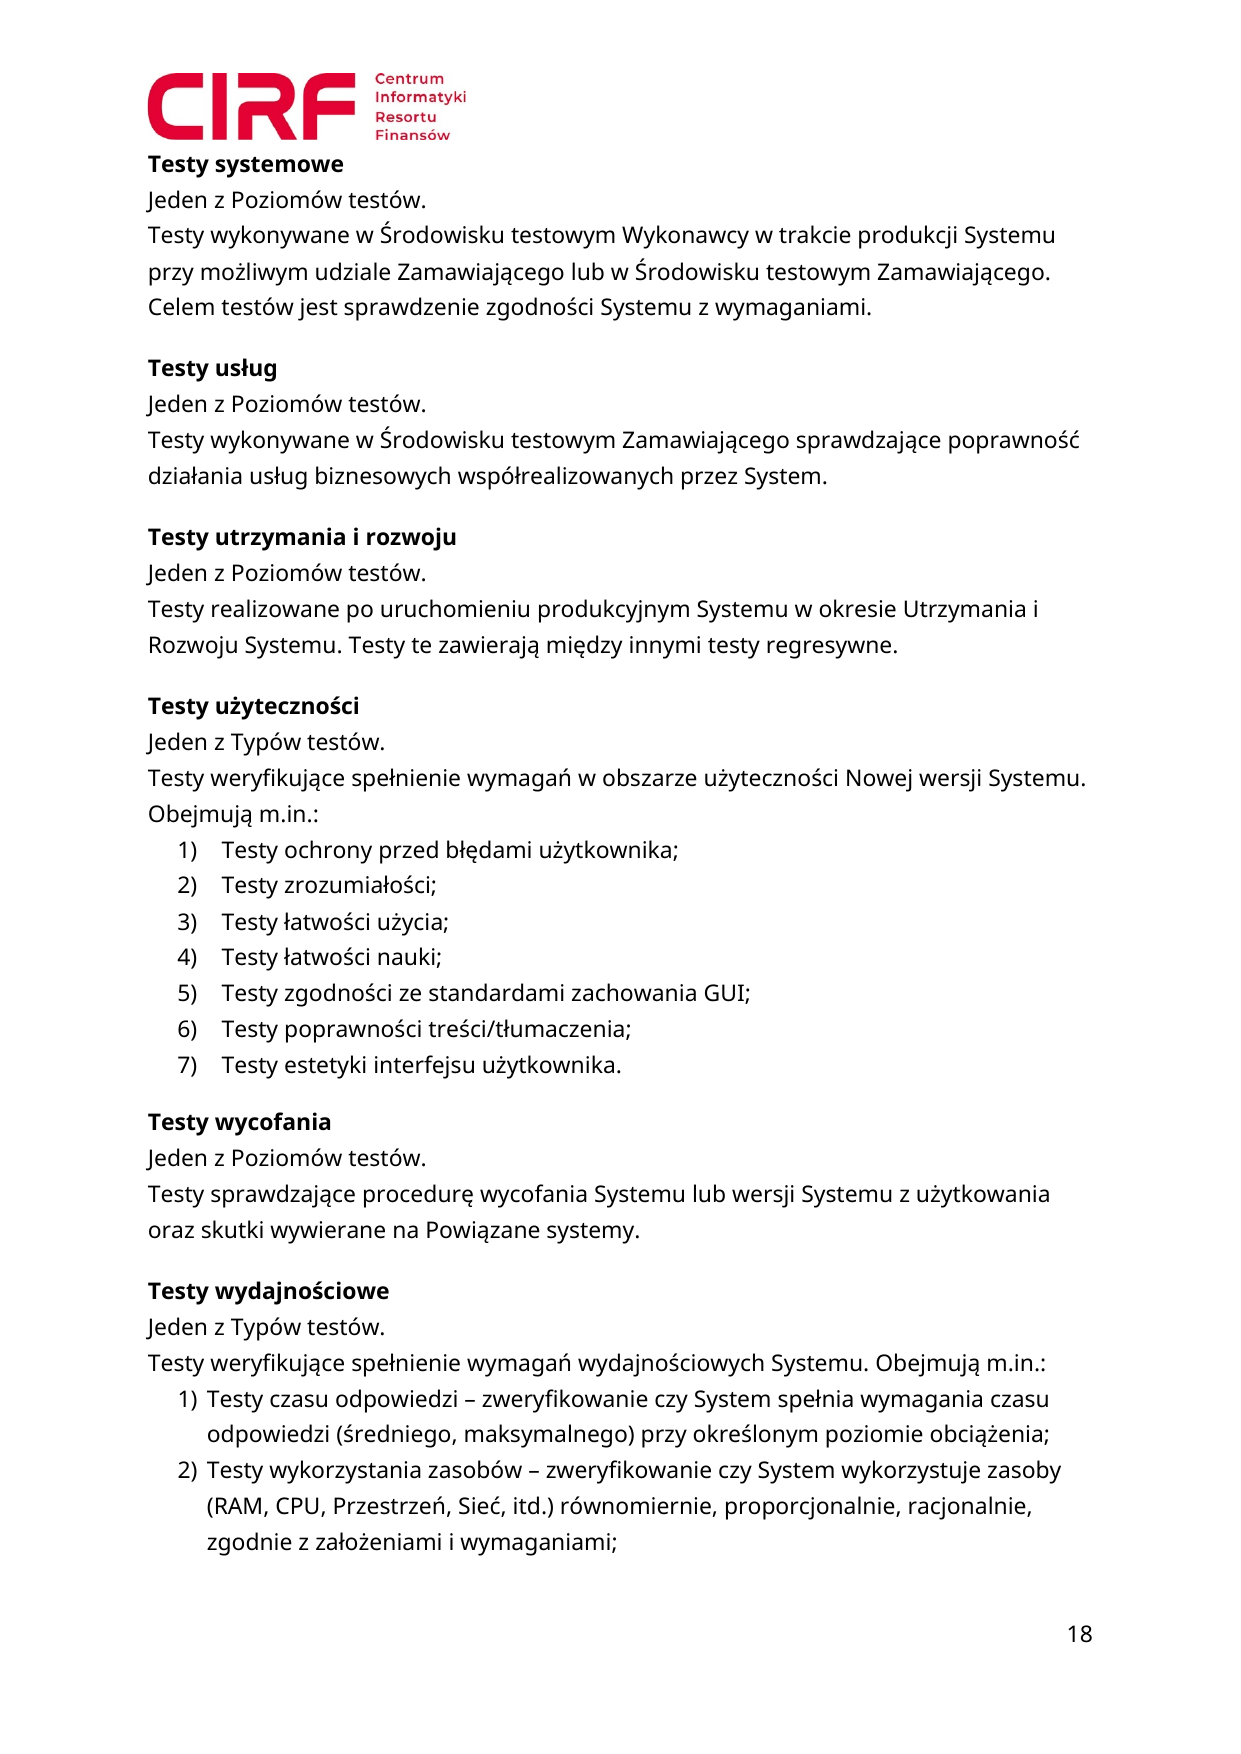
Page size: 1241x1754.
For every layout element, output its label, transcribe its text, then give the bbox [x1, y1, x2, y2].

text Testy weryfikujące spełnienie wymagań w obszarze użyteczności Nowej wersji Systemu. Obejmują m.in.: [148, 762, 1093, 829]
text Testy wydajnościowe [148, 1275, 1093, 1306]
list Testy zgodności ze standardami zachowania GUI; [177, 977, 1093, 1008]
list Testy zrozumiałości; [177, 869, 1093, 901]
picture [147, 73, 466, 140]
list Testy estetyki interfejsu użytkownika. [177, 1049, 1093, 1080]
text Testy utrzymania i rozwoju [148, 521, 1093, 552]
text Testy weryfikujące spełnienie wymagań wydajnościowych Systemu. Obejmują m.in.: [148, 1347, 1093, 1378]
list Testy poprawności treści/tłumaczenia; [177, 1013, 1093, 1044]
text Testy realizowane po uruchomieniu produkcyjnym Systemu w okresie Utrzymania i Rozwoju Systemu. Testy te zawierają między innymi testy regresywne. [148, 593, 1093, 660]
text Jeden z Poziomów testów. [148, 183, 1093, 215]
list Testy czasu odpowiedzi – zweryfikowanie czy System spełnia wymagania czasu odpowiedzi (średniego, maksymalnego) przy określonym poziomie obciążenia; [177, 1382, 1093, 1450]
text Testy wycofania [148, 1106, 1093, 1137]
list Testy łatwości nauki; [177, 941, 1093, 973]
text Jeden z Poziomów testów. [148, 557, 1093, 588]
text Testy użyteczności [148, 690, 1093, 721]
text Testy systemowe [148, 148, 1093, 179]
text Testy wykonywane w Środowisku testowym Zamawiającego sprawdzające poprawność działania usług biznesowych współrealizowanych przez System. [148, 424, 1093, 491]
list Testy wykorzystania zasobów – zweryfikowanie czy System wykorzystuje zasoby (RAM, CPU, Przestrzeń, Sieć, itd.) równomiernie, proporcjonalnie, racjonalnie, zgodnie z założeniami i wymaganiami; [177, 1454, 1093, 1557]
text Jeden z Typów testów. [148, 726, 1093, 757]
text Testy usług [148, 352, 1093, 383]
text Jeden z Poziomów testów. [148, 388, 1093, 419]
text Testy sprawdzające procedurę wycofania Systemu lub wersji Systemu z użytkowania oraz skutki wywierane na Powiązane systemy. [148, 1178, 1093, 1245]
text Jeden z Typów testów. [148, 1311, 1093, 1342]
list Testy ochrony przed błędami użytkownika; [177, 833, 1093, 865]
text Testy wykonywane w Środowisku testowym Wykonawcy w trakcie produkcji Systemu przy możliwym udziale Zamawiającego lub w Środowisku testowym Zamawiającego. Celem testów jest sprawdzenie zgodności Systemu z wymaganiami. [148, 219, 1093, 323]
list Testy łatwości użycia; [177, 905, 1093, 937]
text Jeden z Poziomów testów. [148, 1142, 1093, 1173]
